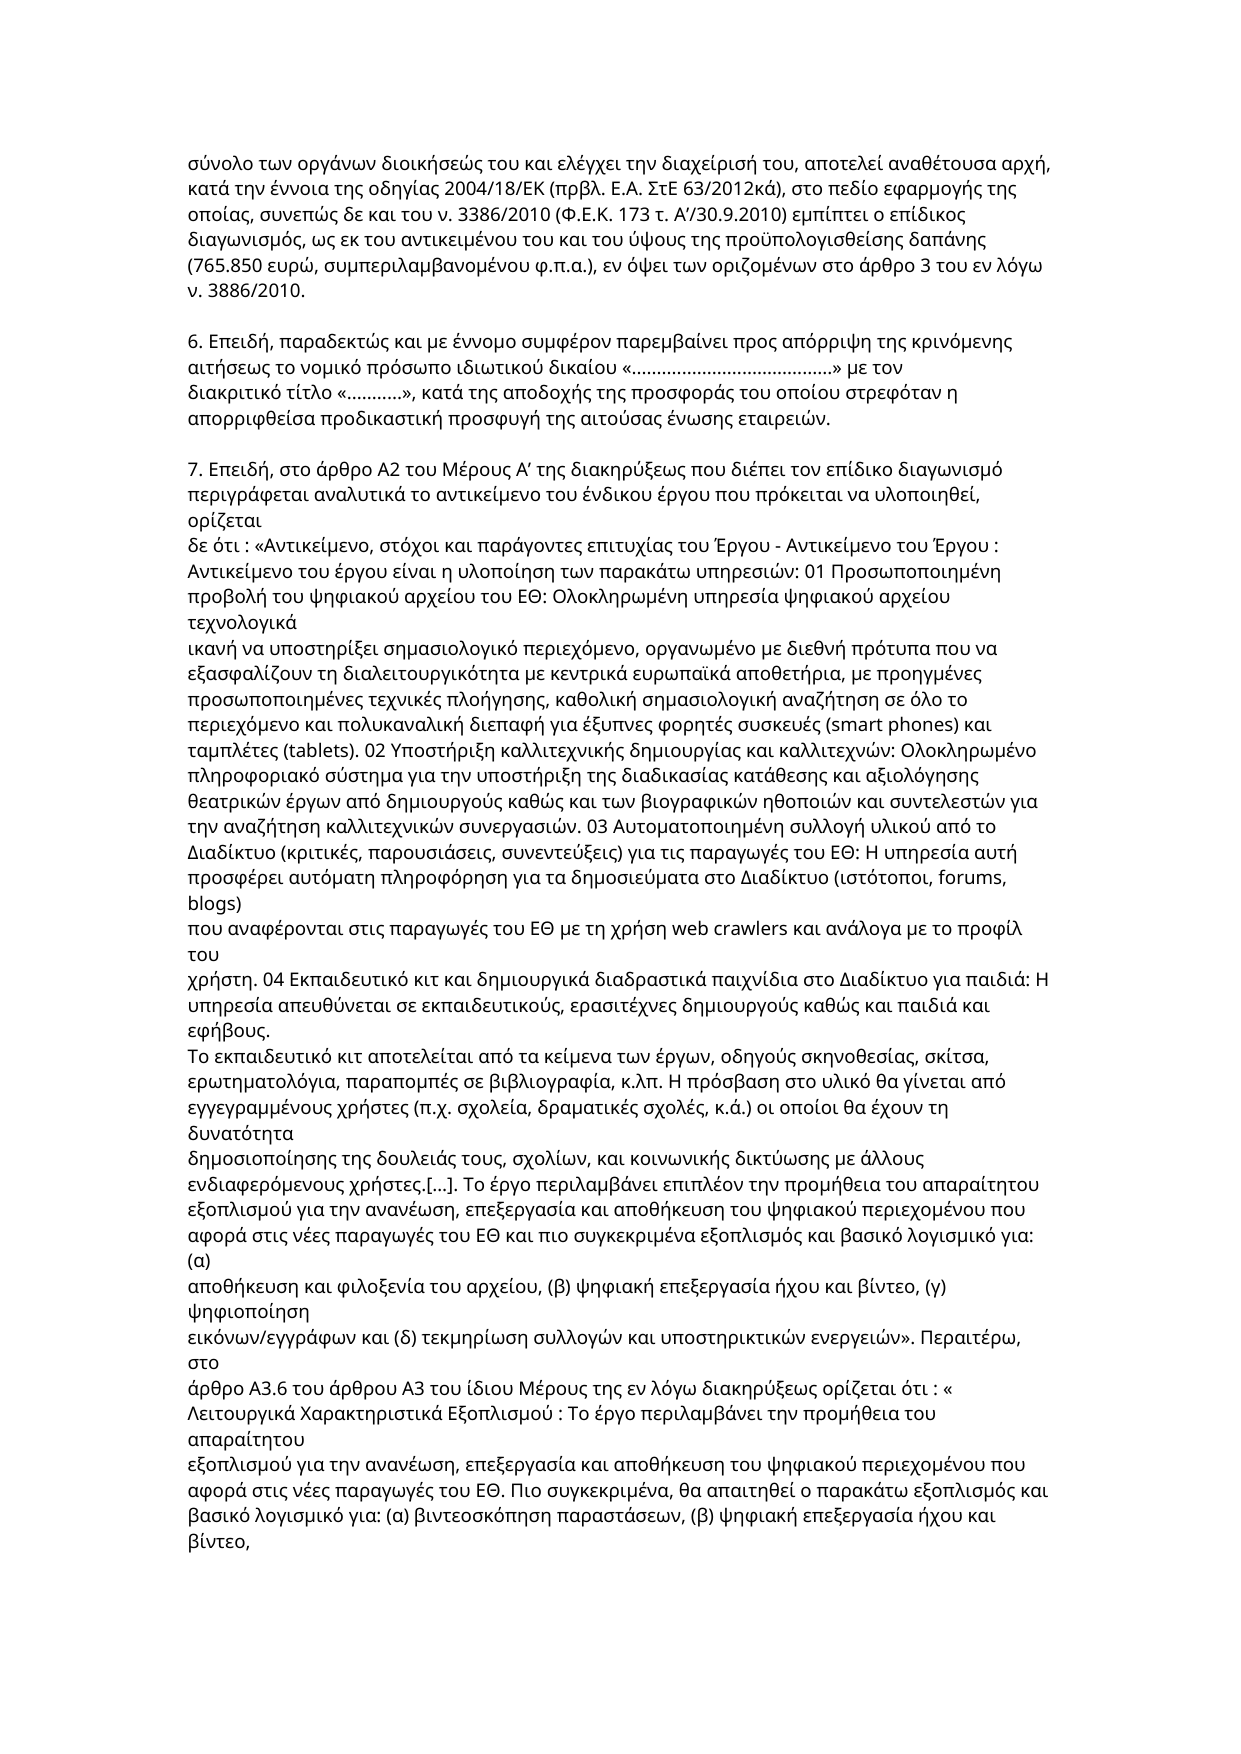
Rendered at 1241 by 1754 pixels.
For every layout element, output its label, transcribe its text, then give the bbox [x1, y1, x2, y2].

text θεατρικών έργων από δημιουργούς καθώς και των βιογραφικών ηθοποιών και συντελεστών για [187, 788, 1053, 813]
text πληροφοριακό σύστημα για την υποστήριξη της διαδικασίας κατάθεσης και αξιολόγησης [187, 762, 1053, 788]
text την αναζήτηση καλλιτεχνικών συνεργασιών. 03 Αυτοματοποιημένη συλλογή υλικού από το [187, 813, 1053, 839]
text περιγράφεται αναλυτικά το αντικείμενο του ένδικου έργου που πρόκειται να υλοποιηθεί, ορίζεται [187, 482, 1053, 533]
text περιεχόμενο και πολυκαναλική διεπαφή για έξυπνες φορητές συσκευές (smart phones) και [187, 711, 1053, 737]
text εξοπλισμού για την ανανέωση, επεξεργασία και αποθήκευση του ψηφιακού περιεχομένου που [187, 1196, 1053, 1222]
text (765.850 ευρώ, συμπεριλαμβανομένου φ.π.α.), εν όψει των οριζομένων στο άρθρο 3 του εν λόγω [187, 252, 1053, 278]
text προσωποποιημένες τεχνικές πλοήγησης, καθολική σημασιολογική αναζήτηση σε όλο το [187, 686, 1053, 711]
text 6. Επειδή, παραδεκτώς και με έννομο συμφέρον παρεμβαίνει προς απόρριψη της κρινόμενης [187, 329, 1053, 354]
text άρθρο Α3.6 του άρθρου Α3 του ίδιου Μέρους της εν λόγω διακηρύξεως ορίζεται ότι : « [187, 1375, 1053, 1401]
text υπηρεσία απευθύνεται σε εκπαιδευτικούς, ερασιτέχνες δημιουργούς καθώς και παιδιά και εφήβους. [187, 992, 1053, 1043]
text που αναφέρονται στις παραγωγές του ΕΘ με τη χρήση web crawlers και ανάλογα με το προφίλ του [187, 916, 1053, 967]
text αφορά στις νέες παραγωγές του ΕΘ. Πιο συγκεκριμένα, θα απαιτηθεί ο παρακάτω εξοπλισμός και [187, 1477, 1053, 1503]
text Διαδίκτυο (κριτικές, παρουσιάσεις, συνεντεύξεις) για τις παραγωγές του ΕΘ: Η υπηρεσία αυτή [187, 839, 1053, 864]
text Το εκπαιδευτικό κιτ αποτελείται από τα κείμενα των έργων, οδηγούς σκηνοθεσίας, σκίτσα, [187, 1043, 1053, 1069]
text εξοπλισμού για την ανανέωση, επεξεργασία και αποθήκευση του ψηφιακού περιεχομένου που [187, 1452, 1053, 1477]
text αφορά στις νέες παραγωγές του ΕΘ και πιο συγκεκριμένα εξοπλισμός και βασικό λογισμικό για: (α) [187, 1222, 1053, 1273]
text ικανή να υποστηρίξει σημασιολογικό περιεχόμενο, οργανωμένο με διεθνή πρότυπα που να [187, 635, 1053, 660]
text ενδιαφερόμενους χρήστες.[…]. Το έργο περιλαμβάνει επιπλέον την προμήθεια του απαραίτητου [187, 1171, 1053, 1196]
text αιτήσεως το νομικό πρόσωπο ιδιωτικού δικαίου «........................................» με τον [187, 354, 1053, 380]
text βασικό λογισμικό για: (α) βιντεοσκόπηση παραστάσεων, (β) ψηφιακή επεξεργασία ήχου και βίντεο, [187, 1503, 1053, 1554]
text διακριτικό τίτλο «...........», κατά της αποδοχής της προσφοράς του οποίου στρεφόταν η [187, 380, 1053, 405]
text Αντικείμενο του έργου είναι η υλοποίηση των παρακάτω υπηρεσιών: 01 Προσωποποιημένη [187, 558, 1053, 584]
text δε ότι : «Αντικείμενο, στόχοι και παράγοντες επιτυχίας του Έργου - Αντικείμενο του Έργου : [187, 533, 1053, 558]
text απορριφθείσα προδικαστική προσφυγή της αιτούσας ένωσης εταιρειών. [187, 405, 1053, 431]
text ν. 3886/2010. [187, 278, 1053, 303]
text Λειτουργικά Χαρακτηριστικά Εξοπλισμού : Το έργο περιλαμβάνει την προμήθεια του απαραίτητου [187, 1401, 1053, 1452]
text εγγεγραμμένους χρήστες (π.χ. σχολεία, δραματικές σχολές, κ.ά.) οι οποίοι θα έχουν τη δυνατότητα [187, 1094, 1053, 1145]
text 7. Επειδή, στο άρθρο Α2 του Μέρους Α’ της διακηρύξεως που διέπει τον επίδικο διαγωνισμό [187, 456, 1053, 482]
text εικόνων/εγγράφων και (δ) τεκμηρίωση συλλογών και υποστηρικτικών ενεργειών». Περαιτέρω, στο [187, 1324, 1053, 1375]
text σύνολο των οργάνων διοικήσεώς του και ελέγχει την διαχείρισή του, αποτελεί αναθέτουσα αρχή, [187, 150, 1053, 176]
text οποίας, συνεπώς δε και του ν. 3386/2010 (Φ.Ε.Κ. 173 τ. Α’/30.9.2010) εμπίπτει ο επίδικος [187, 201, 1053, 227]
text αποθήκευση και φιλοξενία του αρχείου, (β) ψηφιακή επεξεργασία ήχου και βίντεο, (γ) ψηφιοποίηση [187, 1273, 1053, 1324]
text προβολή του ψηφιακού αρχείου του ΕΘ: Ολοκληρωμένη υπηρεσία ψηφιακού αρχείου τεχνολογικά [187, 584, 1053, 635]
text χρήστη. 04 Εκπαιδευτικό κιτ και δημιουργικά διαδραστικά παιχνίδια στο Διαδίκτυο για παιδιά: Η [187, 967, 1053, 992]
text εξασφαλίζουν τη διαλειτουργικότητα με κεντρικά ευρωπαϊκά αποθετήρια, με προηγμένες [187, 660, 1053, 686]
text προσφέρει αυτόματη πληροφόρηση για τα δημοσιεύματα στο Διαδίκτυο (ιστότοποι, forums, blogs) [187, 864, 1053, 916]
text δημοσιοποίησης της δουλειάς τους, σχολίων, και κοινωνικής δικτύωσης με άλλους [187, 1145, 1053, 1171]
text κατά την έννοια της οδηγίας 2004/18/ΕΚ (πρβλ. Ε.Α. ΣτΕ 63/2012κά), στο πεδίο εφαρμογής της [187, 176, 1053, 201]
text ταμπλέτες (tablets). 02 Υποστήριξη καλλιτεχνικής δημιουργίας και καλλιτεχνών: Ολοκληρωμένο [187, 737, 1053, 762]
text ερωτηματολόγια, παραπομπές σε βιβλιογραφία, κ.λπ. Η πρόσβαση στο υλικό θα γίνεται από [187, 1069, 1053, 1094]
text διαγωνισμός, ως εκ του αντικειμένου του και του ύψους της προϋπολογισθείσης δαπάνης [187, 227, 1053, 252]
